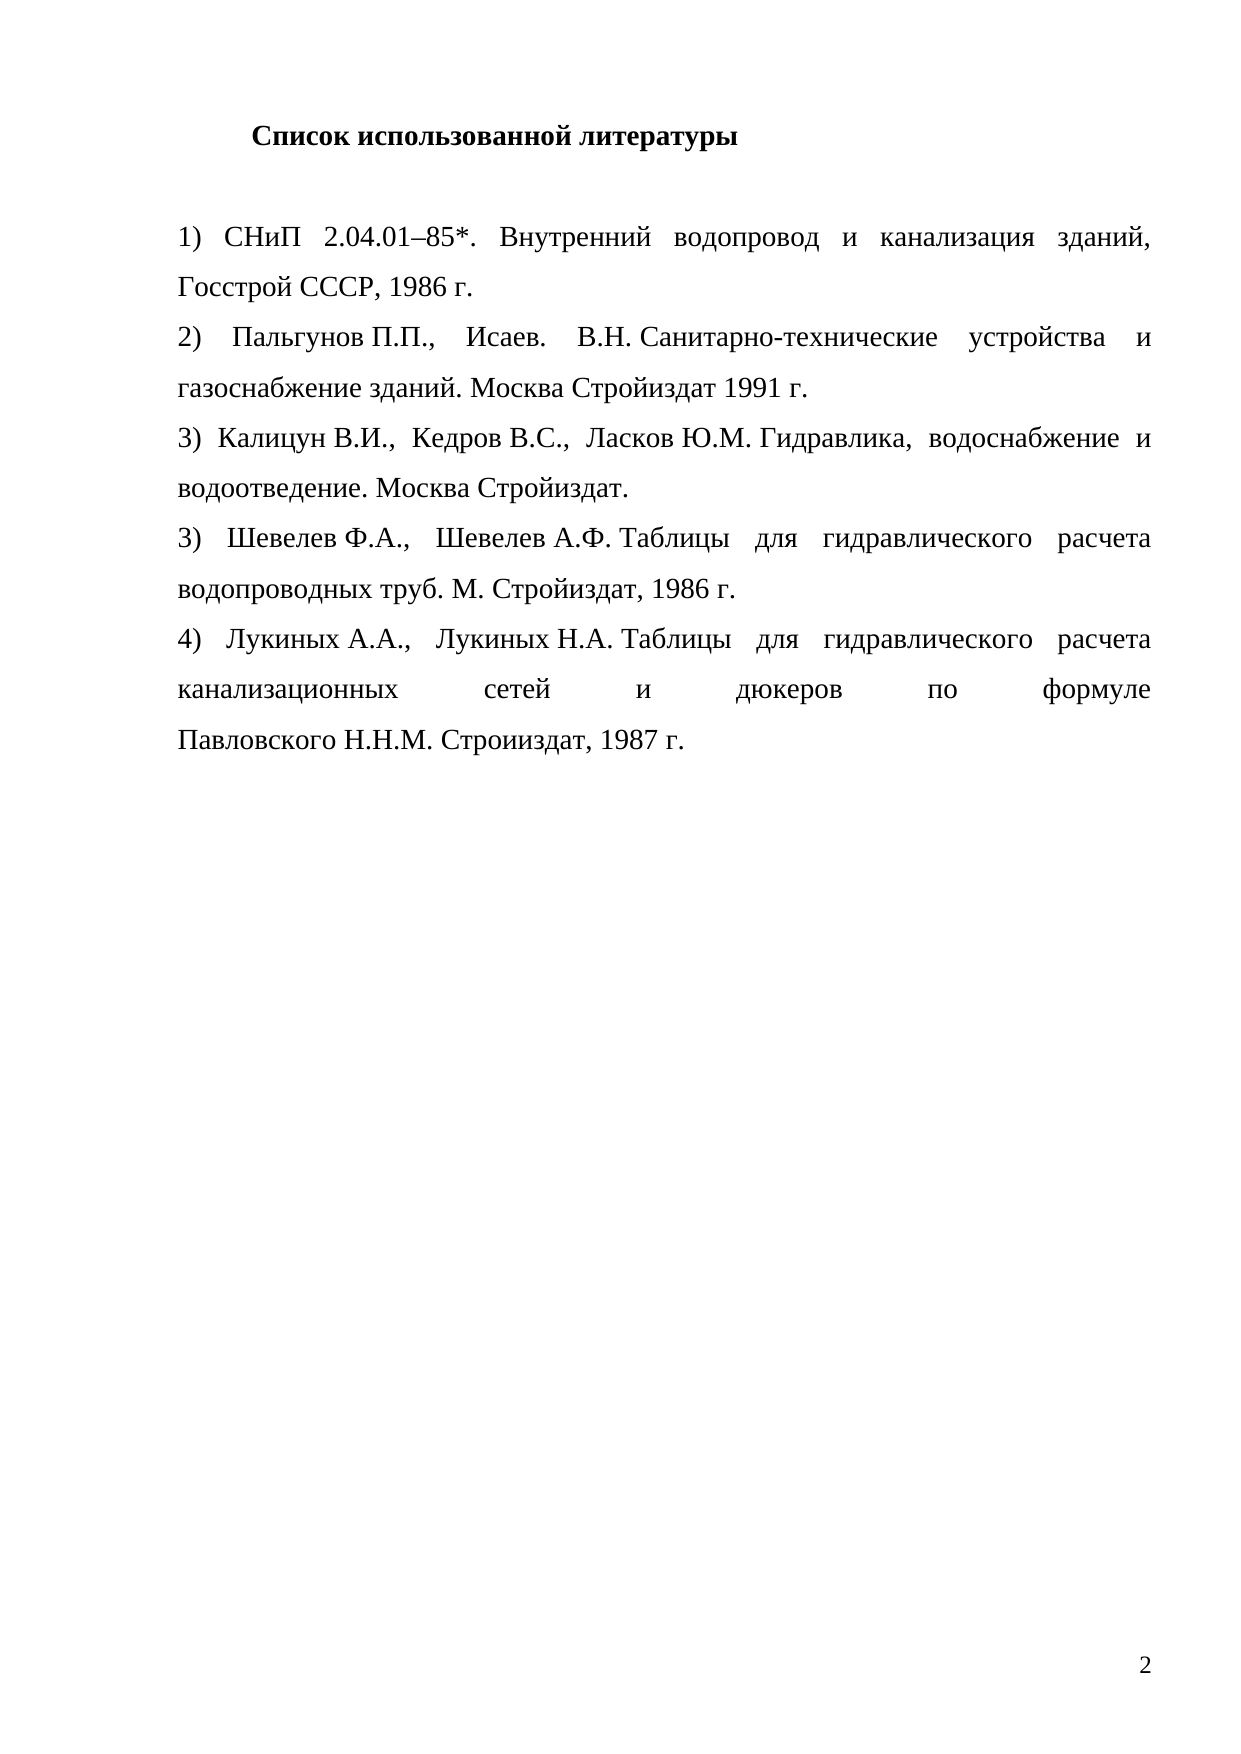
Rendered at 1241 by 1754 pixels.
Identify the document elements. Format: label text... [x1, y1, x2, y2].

text 4) Лукиных А.А., Лукиных Н.А. Таблицы для гидравлического расчета канализационных сетей и дюкеров по формуле Павловского Н.Н.М. Строииздат, 1987 г. [177, 621, 1152, 755]
text 1) СНиП 2.04.01–85*. Внутренний водопровод и канализация зданий, Госстрой СССР, 1986 г. [177, 219, 1152, 303]
text Список использованной литературы [177, 118, 1152, 152]
text 2) Пальгунов П.П., Исаев. В.Н. Санитарно-технические устройства и газоснабжение зданий. Москва Стройиздат 1991 г. [177, 319, 1152, 403]
text 3) Шевелев Ф.А., Шевелев А.Ф. Таблицы для гидравлического расчета водопроводных труб. М. Стройиздат, 1986 г. [177, 521, 1152, 604]
text 3) Калицун В.И., Кедров В.С., Ласков Ю.М. Гидравлика, водоснабжение и водоотведение. Москва Стройиздат. [177, 420, 1152, 504]
